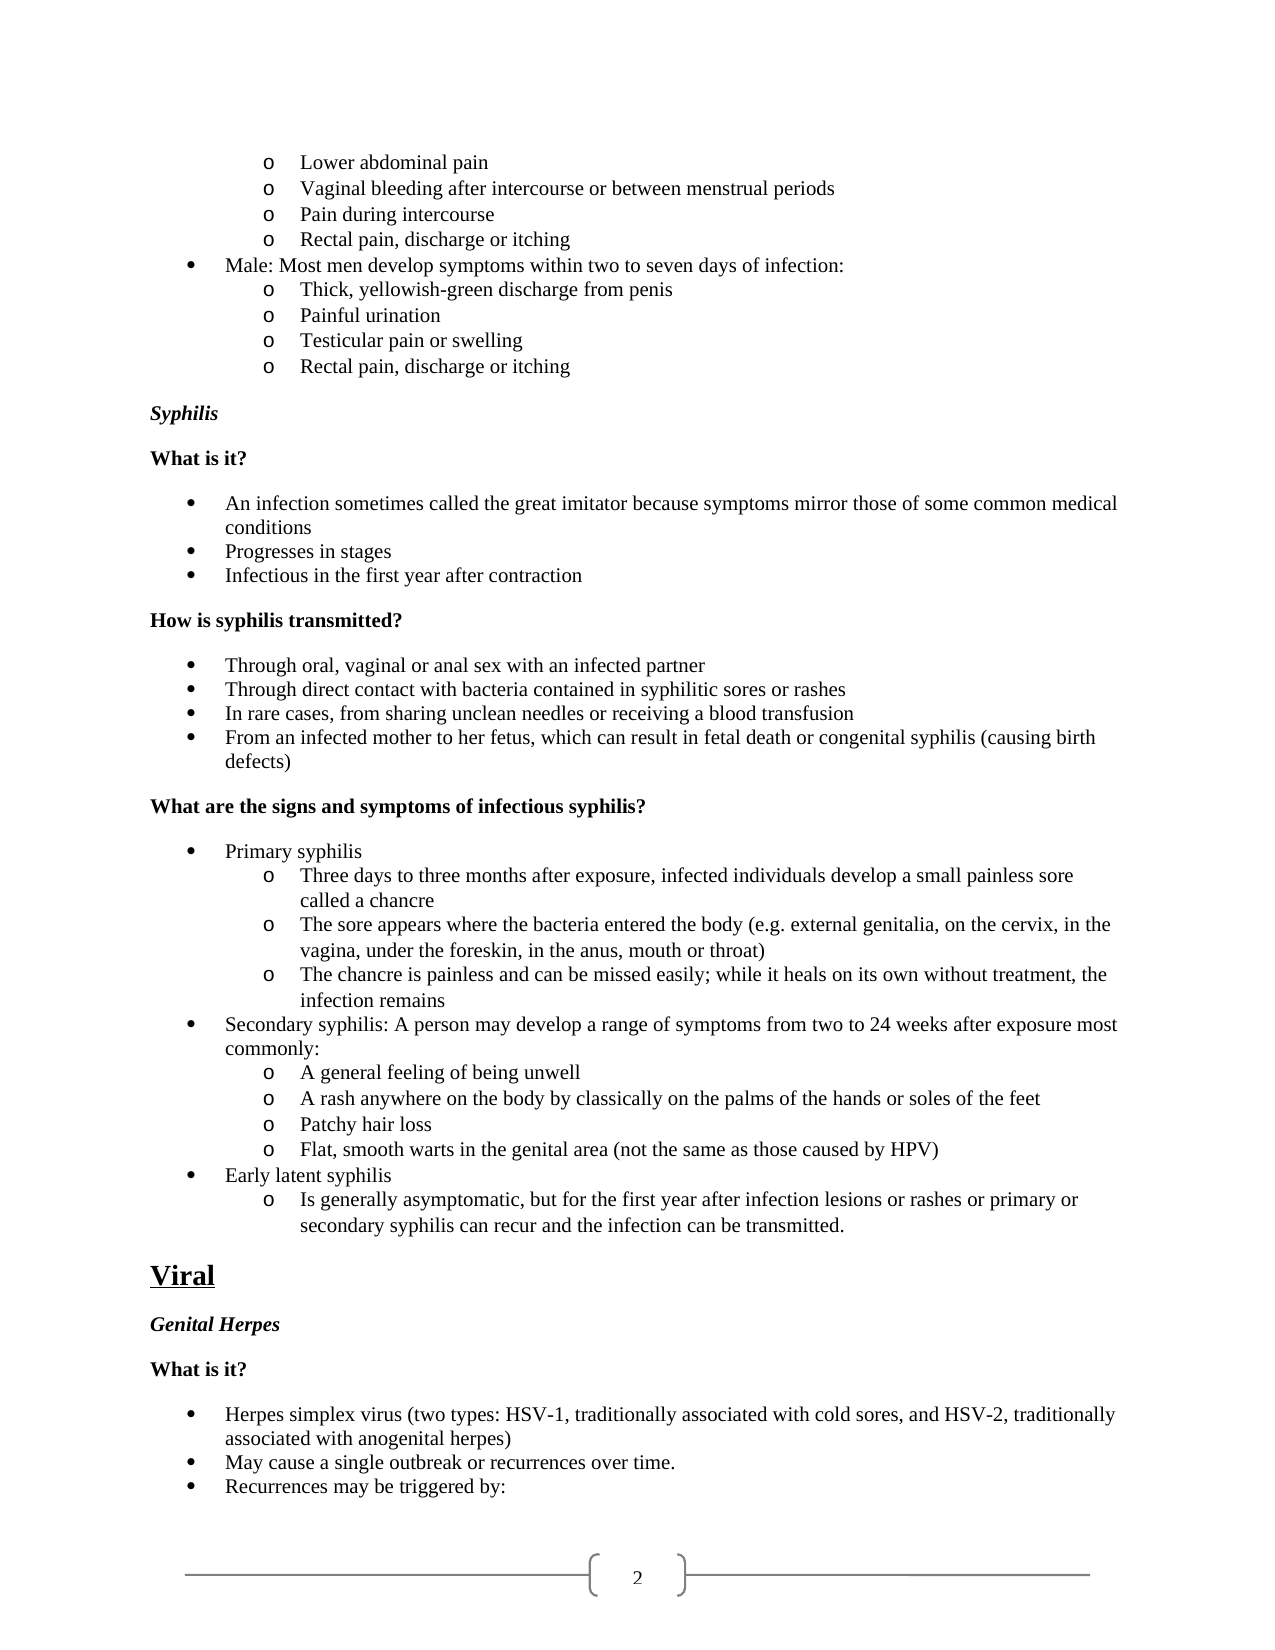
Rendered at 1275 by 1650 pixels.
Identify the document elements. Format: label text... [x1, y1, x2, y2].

list Through direct contact with bacteria contained in syphilitic sores or rashes [187, 677, 1125, 701]
list Painful urination [262, 303, 1125, 328]
list Is generally asymptomatic, but for the first year after infection lesions or rashes or primary or secondary syphilis can recur and the infection can be transmitted. [262, 1187, 1125, 1237]
list The sore appears where the bacteria entered the body (e.g. external genitalia, on the cervix, in the vagina, under the foreskin, in the anus, mouth or throat) [262, 912, 1125, 962]
list Through oral, vaginal or anal sex with an infected partner [187, 652, 1125, 677]
list Progresses in stages [187, 539, 1125, 563]
list In rare cases, from sharing unclean needles or receiving a blood transfusion [187, 701, 1125, 725]
list Thick, yellowish-green discharge from penis [262, 277, 1125, 303]
list Rectal pain, discharge or itching [262, 227, 1125, 253]
list From an infected mother to her fetus, which can result in fetal death or congenital syphilis (causing birth defects) [187, 725, 1125, 773]
list Primary syphilis [187, 838, 1125, 863]
list Male: Most men develop symptoms within two to seven days of infection: [187, 253, 1125, 277]
text Syphilis [150, 401, 1125, 425]
list Pain during intercourse [262, 201, 1125, 227]
list Patchy hair loss [262, 1112, 1125, 1137]
list A rash anywhere on the body by classically on the palms of the hands or soles of the feet [262, 1086, 1125, 1112]
text Genital Herpes [150, 1312, 1125, 1336]
list An infection sometimes called the great imitator because symptoms mirror those of some common medical conditions [187, 491, 1125, 539]
list Secondary syphilis: A person may develop a range of symptoms from two to 24 weeks after exposure most commonly: [187, 1012, 1125, 1060]
text Viral [150, 1258, 1125, 1291]
list Vaginal bleeding after intercourse or between menstrual periods [262, 176, 1125, 201]
list Herpes simplex virus (two types: HSV-1, traditionally associated with cold sores, and HSV-2, traditionally associated with anogenital herpes) [187, 1402, 1125, 1450]
list A general feeling of being unwell [262, 1060, 1125, 1086]
list The chancre is painless and can be missed easily; while it heals on its own without treatment, the infection remains [262, 962, 1125, 1012]
text What is it? [150, 446, 1125, 470]
list Three days to three months after exposure, infected individuals develop a small painless sore called a chancre [262, 863, 1125, 912]
text What are the signs and symptoms of infectious syphilis? [150, 794, 1125, 818]
list Lower abdominal pain [262, 150, 1125, 176]
list Rectal pain, discharge or itching [262, 354, 1125, 380]
text What is it? [150, 1357, 1125, 1381]
list Recurrences may be triggered by: [187, 1474, 1125, 1498]
list May cause a single outbreak or recurrences over time. [187, 1450, 1125, 1474]
list Flat, smooth warts in the genital area (not the same as those caused by HPV) [262, 1137, 1125, 1163]
list Early latent syphilis [187, 1163, 1125, 1187]
list Infectious in the first year after contraction [187, 563, 1125, 587]
text How is syphilis transmitted? [150, 608, 1125, 632]
list Testicular pain or swelling [262, 328, 1125, 354]
